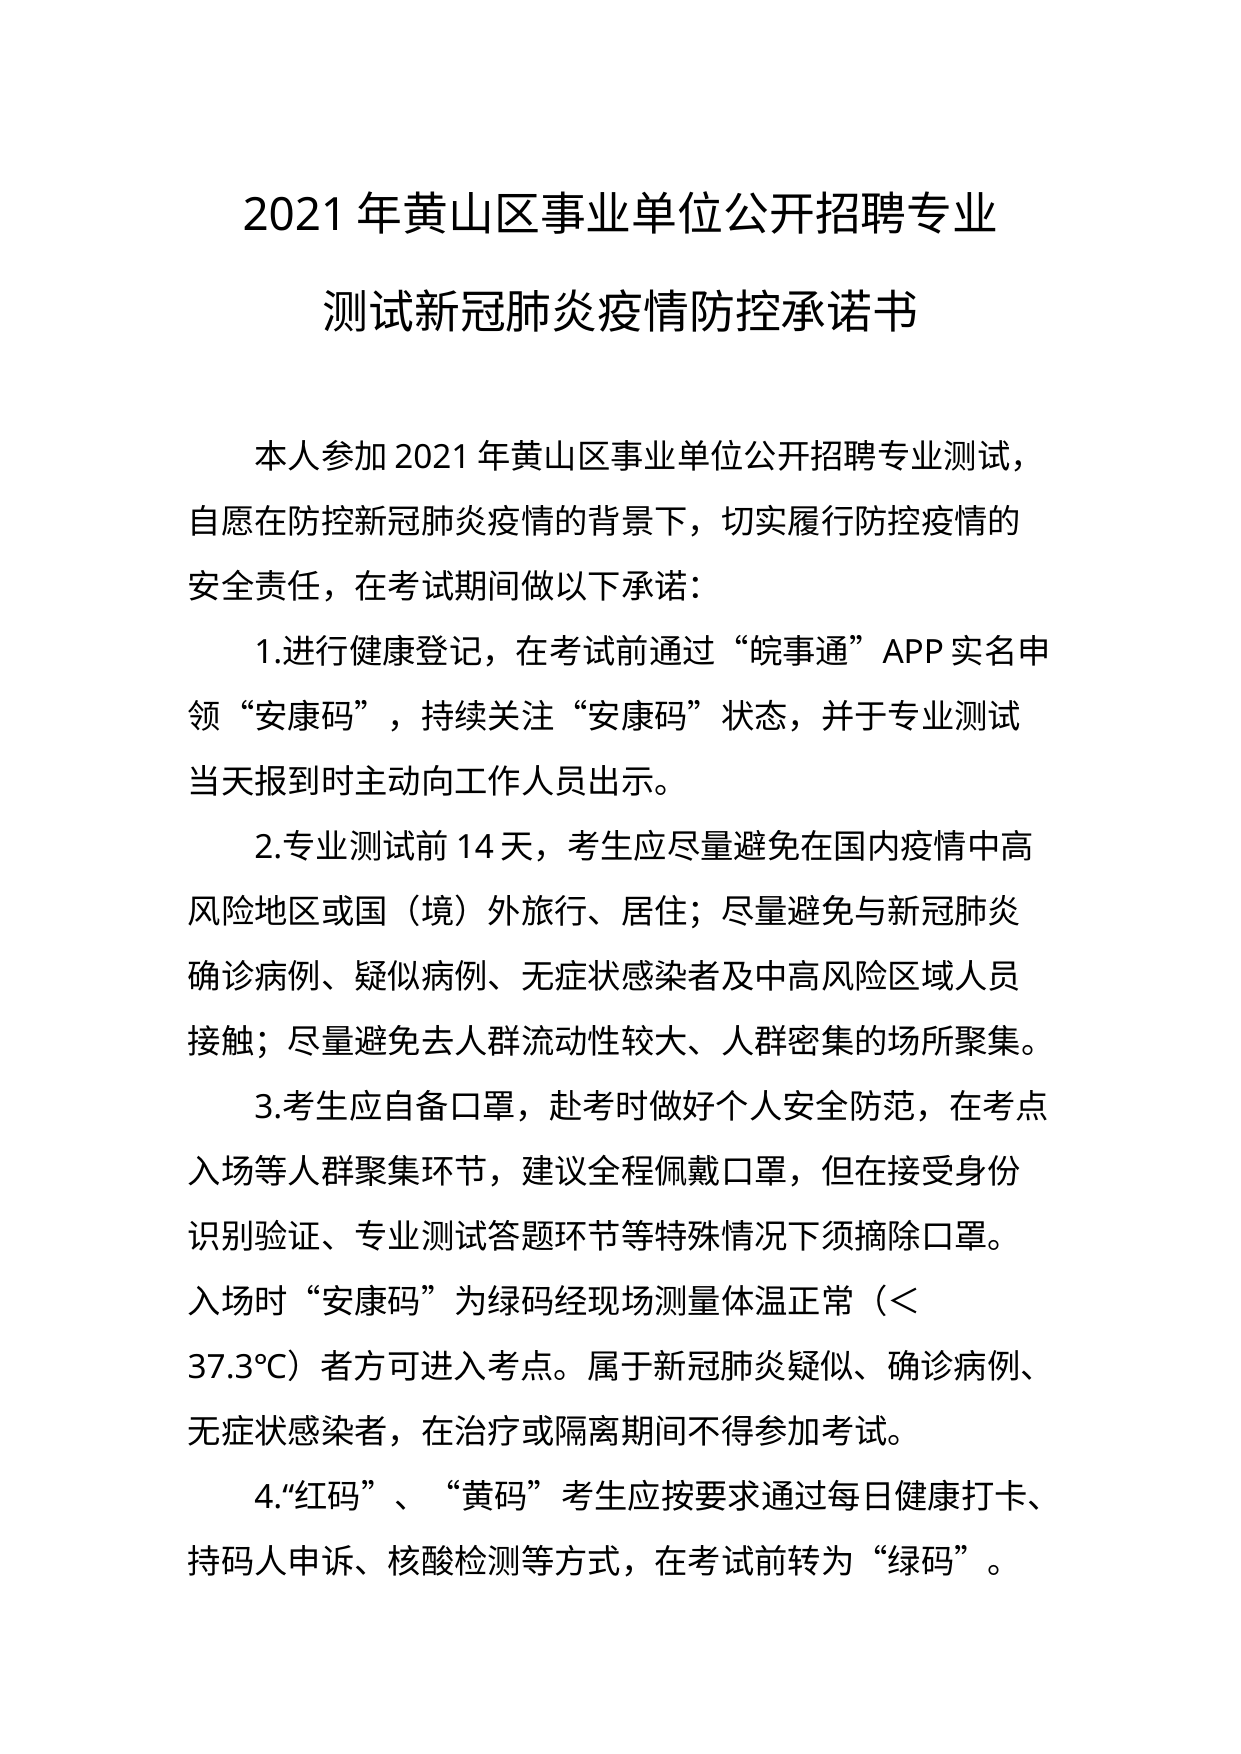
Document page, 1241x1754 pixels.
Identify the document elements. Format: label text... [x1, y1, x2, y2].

text 2.专业测试前14天，考生应尽量避免在国内疫情中高风险地区或国（境）外旅行、居住；尽量避免与新冠肺炎确诊病例、疑似病例、无症状感染者及中高风险区域人员接触；尽量避免去人群流动性较大、人群密集的场所聚集。 [187, 812, 1053, 1072]
text 1.进行健康登记，在考试前通过“皖事通”APP实名申领“安康码”，持续关注“安康码”状态，并于专业测试当天报到时主动向工作人员出示。 [187, 617, 1053, 812]
text 测试新冠肺炎疫情防控承诺书 [187, 259, 1053, 357]
text 2021年黄山区事业单位公开招聘专业 [187, 162, 1053, 259]
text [187, 1462, 1053, 1592]
text 3.考生应自备口罩，赴考时做好个人安全防范，在考点入场等人群聚集环节，建议全程佩戴口罩，但在接受身份识别验证、专业测试答题环节等特殊情况下须摘除口罩。入场时“安康码”为绿码经现场测量体温正常（＜37.3℃）者方可进入考点。属于新冠肺炎疑似、确诊病例、无症状感染者，在治疗或隔离期间不得参加考试。 [187, 1072, 1053, 1462]
text 本人参加2021年黄山区事业单位公开招聘专业测试，自愿在防控新冠肺炎疫情的背景下，切实履行防控疫情的安全责任，在考试期间做以下承诺： [187, 422, 1053, 617]
